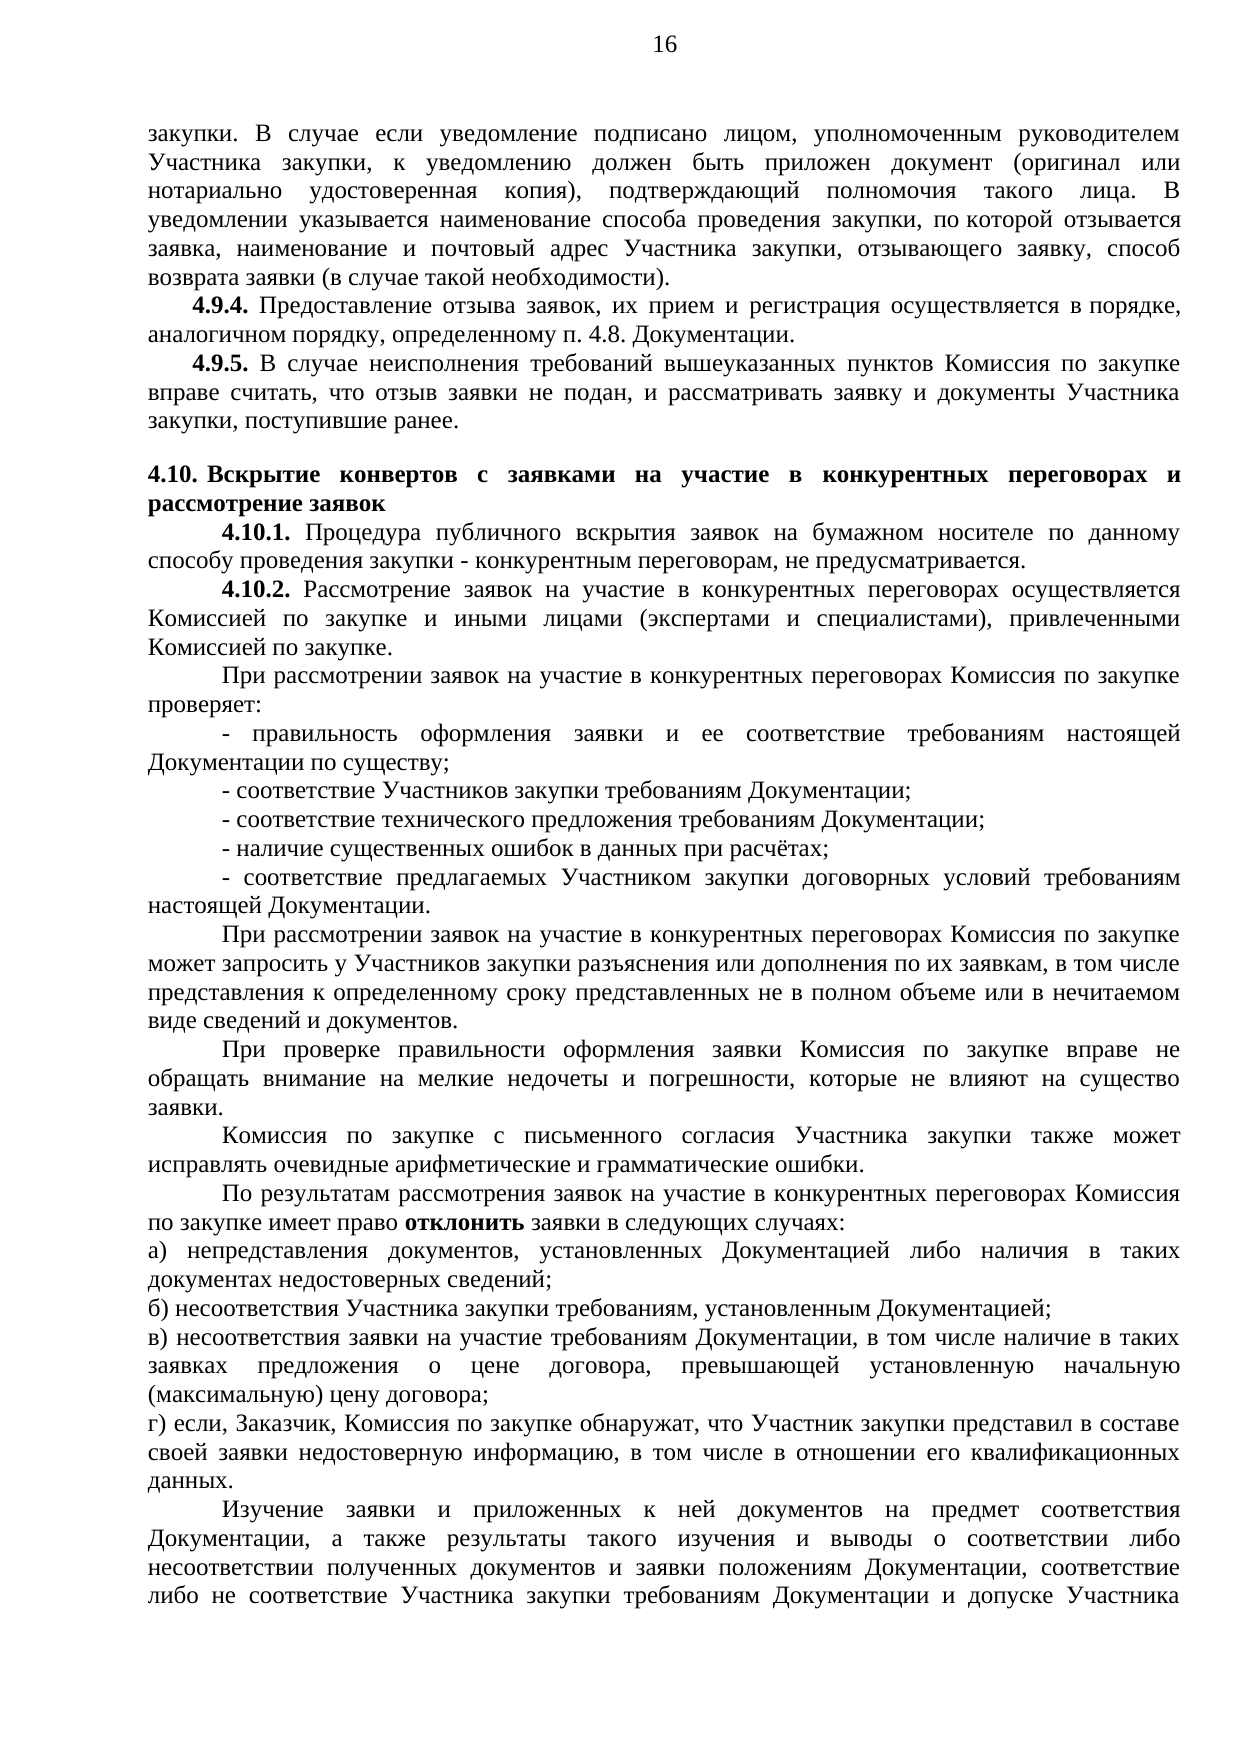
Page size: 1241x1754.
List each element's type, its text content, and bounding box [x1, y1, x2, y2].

text 4.9.4. Предоставление отзыва заявок, их прием и регистрация осуществляется в порядке, аналогичном порядку, определенному п. 4.8. Документации. [148, 291, 1181, 348]
text По результатам рассмотрения заявок на участие в конкурентных переговорах Комиссия по закупке имеет право отклонить заявки в следующих случаях: [148, 1178, 1181, 1236]
list Вскрытие конвертов с заявками на участие в конкурентных переговорах и рассмотрение заявок [148, 459, 1181, 517]
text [148, 1494, 1181, 1609]
text в) несоответствия заявки на участие требованиям Документации, в том числе наличие в таких заявках предложения о цене договора, превышающей установленную начальную (максимальную) цену договора; [148, 1322, 1181, 1408]
text 4.10.1. Процедура публичного вскрытия заявок на бумажном носителе по данному способу проведения закупки - конкурентным переговорам, не предусматривается. [148, 517, 1181, 574]
text - соответствие технического предложения требованиям Документации; [148, 804, 1181, 833]
text При рассмотрении заявок на участие в конкурентных переговорах Комиссия по закупке проверяет: [148, 661, 1181, 718]
text - соответствие Участников закупки требованиям Документации; [148, 776, 1181, 804]
text Комиссия по закупке с письменного согласия Участника закупки также может исправлять очевидные арифметические и грамматические ошибки. [148, 1121, 1181, 1178]
text - соответствие предлагаемых Участником закупки договорных условий требованиям настоящей Документации. [148, 862, 1181, 919]
text - наличие существенных ошибок в данных при расчётах; [148, 833, 1181, 862]
text При рассмотрении заявок на участие в конкурентных переговорах Комиссия по закупке может запросить у Участников закупки разъяснения или дополнения по их заявкам, в том числе представления к определенному сроку представленных не в полном объеме или в нечитаемом виде сведений и документов. [148, 919, 1181, 1034]
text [148, 118, 1181, 291]
text 4.9.5. В случае неисполнения требований вышеуказанных пунктов Комиссия по закупке вправе считать, что отзыв заявки не подан, и рассматривать заявку и документы Участника закупки, поступившие ранее. [148, 348, 1181, 434]
text - правильность оформления заявки и ее соответствие требованиям настоящей Документации по существу; [148, 718, 1181, 776]
text 4.10.2. Рассмотрение заявок на участие в конкурентных переговорах осуществляется Комиссией по закупке и иными лицами (экспертами и специалистами), привлеченными Комиссией по закупке. [148, 574, 1181, 661]
text б) несоответствия Участника закупки требованиям, установленным Документацией; [148, 1293, 1181, 1322]
text г) если, Заказчик, Комиссия по закупке обнаружат, что Участник закупки представил в составе своей заявки недостоверную информацию, в том числе в отношении его квалификационных данных. [148, 1408, 1181, 1494]
text а) непредставления документов, установленных Документацией либо наличия в таких документах недостоверных сведений; [148, 1236, 1181, 1293]
text При проверке правильности оформления заявки Комиссия по закупке вправе не обращать внимание на мелкие недочеты и погрешности, которые не влияют на существо заявки. [148, 1034, 1181, 1121]
